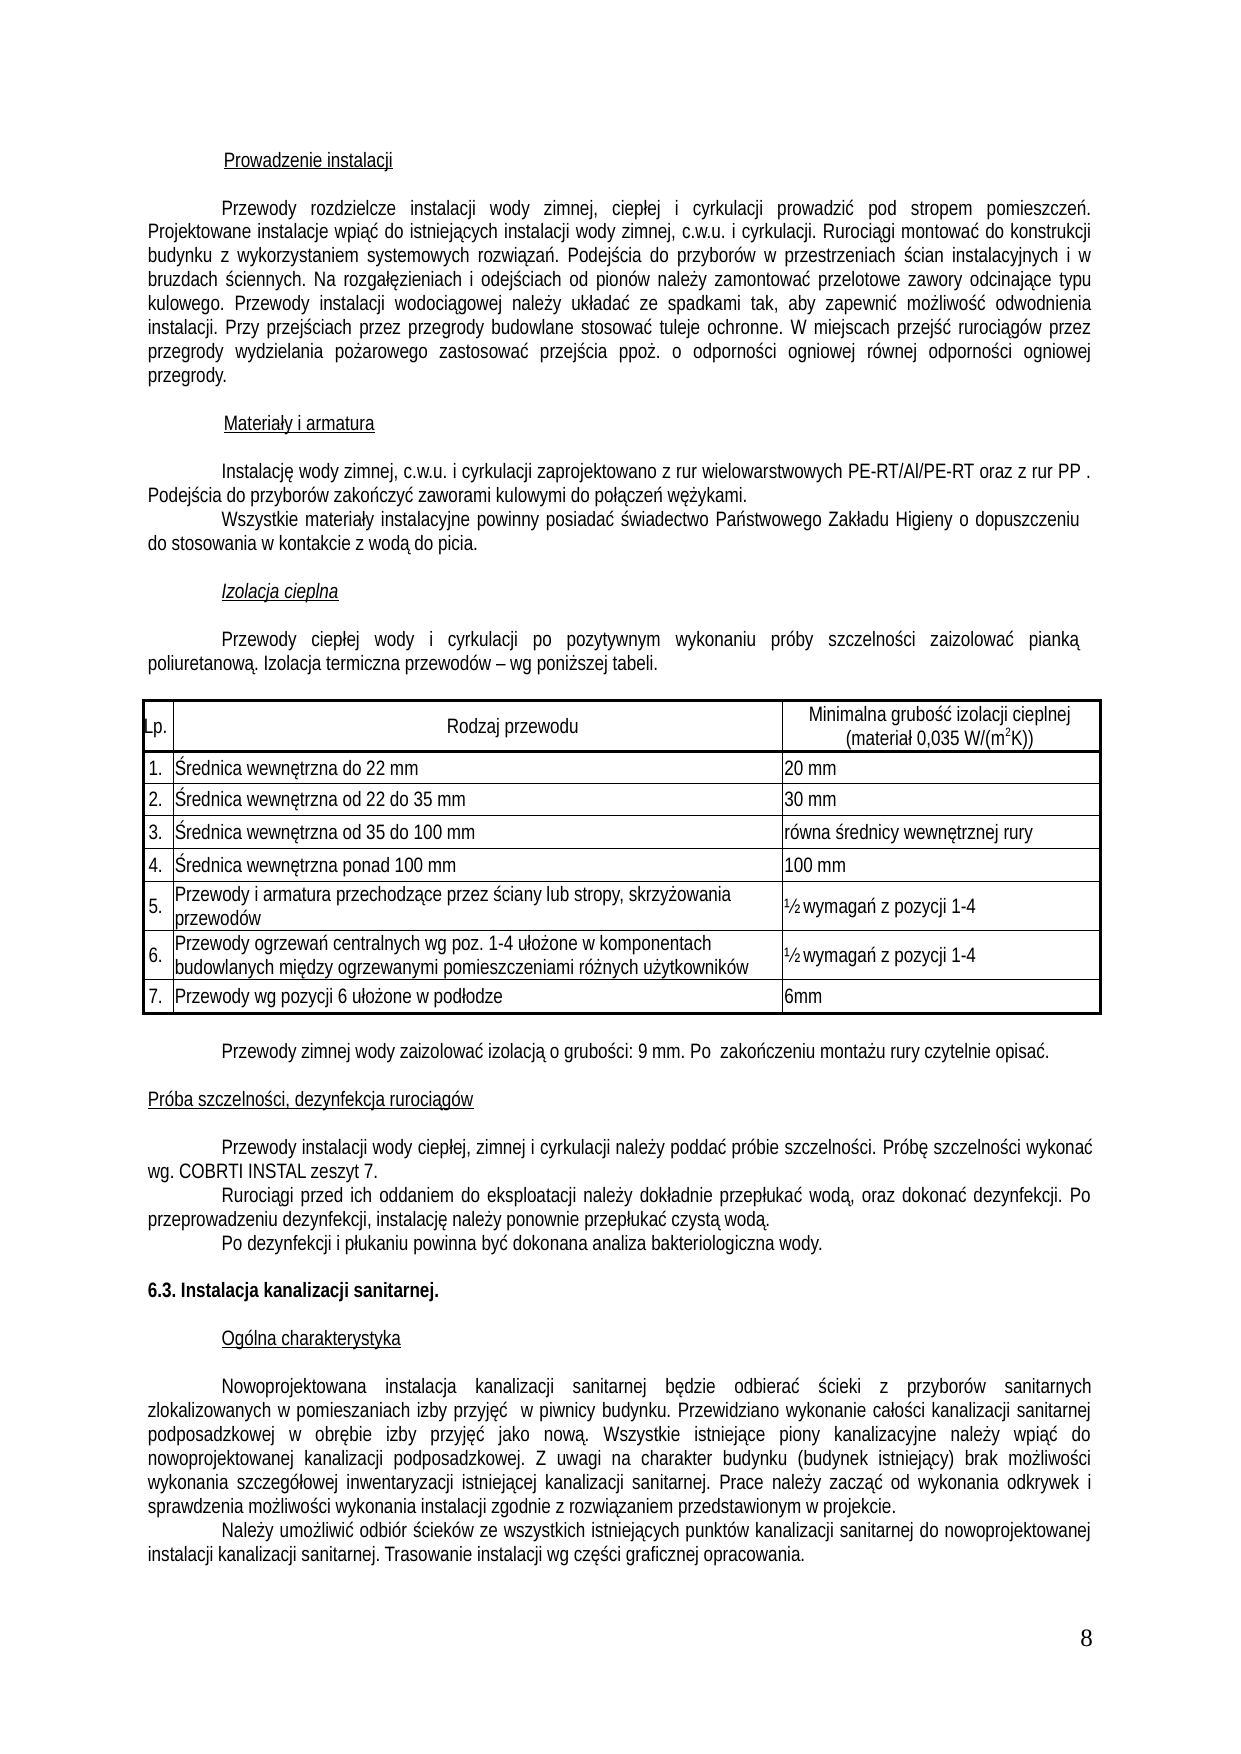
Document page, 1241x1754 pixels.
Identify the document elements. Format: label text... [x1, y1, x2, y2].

text Próba szczelności, dezynfekcja rurociągów [148, 1087, 1093, 1111]
list Materiały i armatura [204, 411, 1093, 435]
text Rurociągi przed ich oddaniem do eksploatacji należy dokładnie przepłukać wodą, oraz dokonać dezynfekcji. Po przeprowadzeniu dezynfekcji, instalację należy ponownie przepłukać czystą wodą. [148, 1182, 1093, 1230]
text Nowoprojektowana instalacja kanalizacji sanitarnej będzie odbierać ścieki z przyborów sanitarnych zlokalizowanych w pomieszaniach izby przyjęć w piwnicy budynku. Przewidziano wykonanie całości kanalizacji sanitarnej podposadzkowej w obrębie izby przyjęć jako nową. Wszystkie istniejące piony kanalizacyjne należy wpiąć do nowoprojektowanej kanalizacji podposadzkowej. Z uwagi na charakter budynku (budynek istniejący) brak możliwości wykonania szczegółowej inwentaryzacji istniejącej kanalizacji sanitarnej. Prace należy zacząć od wykonania odkrywek i sprawdzenia możliwości wykonania instalacji zgodnie z rozwiązaniem przedstawionym w projekcie. [148, 1374, 1093, 1518]
table_cell 100 mm [783, 849, 1099, 881]
text Przewody instalacji wody ciepłej, zimnej i cyrkulacji należy poddać próbie szczelności. Próbę szczelności wykonać wg. COBRTI INSTAL zeszyt 7. [148, 1134, 1093, 1182]
table_cell Przewody ogrzewań centralnych wg poz. 1-4 ułożone w komponentach budowlanych między ogrzewanymi pomieszczeniami różnych użytkowników [174, 931, 782, 979]
table_cell 6mm [783, 980, 1099, 1012]
table_cell ½ wymagań z pozycji 1-4 [783, 931, 1099, 979]
table_cell 2. [145, 784, 173, 815]
text Przewody zimnej wody zaizolować izolacją o grubości: 9 mm. Po zakończeniu montażu rury czytelnie opisać. [148, 1039, 1081, 1063]
table_cell Przewody wg pozycji 6 ułożone w podłodze [174, 980, 782, 1012]
table_cell ½ wymagań z pozycji 1-4 [783, 882, 1099, 930]
text Po dezynfekcji i płukaniu powinna być dokonana analiza bakteriologiczna wody. [148, 1230, 1093, 1254]
table_header Minimalna grubość izolacji cieplnej (materiał 0,035 W/(m2K)) [783, 702, 1099, 750]
text 6.3. Instalacja kanalizacji sanitarnej. [148, 1278, 1093, 1302]
text Izolacja cieplna [148, 579, 1081, 603]
table_cell 4. [145, 849, 173, 881]
table_cell 6. [145, 931, 173, 979]
table_header Rodzaj przewodu [174, 702, 782, 750]
table_cell Średnica wewnętrzna od 22 do 35 mm [174, 784, 782, 815]
text Instalację wody zimnej, c.w.u. i cyrkulacji zaprojektowano z rur wielowarstwowych PE-RT/Al/PE-RT oraz z rur PP . Podejścia do przyborów zakończyć zaworami kulowymi do połączeń wężykami. [148, 459, 1093, 507]
table_cell 5. [145, 882, 173, 930]
table_cell Średnica wewnętrzna ponad 100 mm [174, 849, 782, 881]
text Przewody ciepłej wody i cyrkulacji po pozytywnym wykonaniu próby szczelności zaizolować pianką poliuretanową. Izolacja termiczna przewodów – wg poniższej tabeli. [148, 627, 1081, 675]
table_cell Średnica wewnętrzna od 35 do 100 mm [174, 816, 782, 848]
list Prowadzenie instalacji [204, 148, 1093, 172]
table_cell 3. [145, 816, 173, 848]
list Należy umożliwić odbiór ścieków ze wszystkich istniejących punktów kanalizacji sanitarnej do nowoprojektowanej instalacji kanalizacji sanitarnej. Trasowanie instalacji wg części graficznej opracowania. [148, 1518, 1093, 1566]
table_cell 20 mm [783, 753, 1099, 782]
table_cell 7. [145, 980, 173, 1012]
table_cell 30 mm [783, 784, 1099, 815]
table_cell Przewody i armatura przechodzące przez ściany lub stropy, skrzyżowania przewodów [174, 882, 782, 930]
text Wszystkie materiały instalacyjne powinny posiadać świadectwo Państwowego Zakładu Higieny o dopuszczeniu do stosowania w kontakcie z wodą do picia. [148, 507, 1081, 555]
table_cell Średnica wewnętrzna do 22 mm [174, 753, 782, 782]
table_cell równa średnicy wewnętrznej rury [783, 816, 1099, 848]
table_header Lp. [145, 702, 173, 750]
text Ogólna charakterystyka [148, 1326, 1093, 1350]
text Przewody rozdzielcze instalacji wody zimnej, ciepłej i cyrkulacji prowadzić pod stropem pomieszczeń. Projektowane instalacje wpiąć do istniejących instalacji wody zimnej, c.w.u. i cyrkulacji. Rurociągi montować do konstrukcji budynku z wykorzystaniem systemowych rozwiązań. Podejścia do przyborów w przestrzeniach ścian instalacyjnych i w bruzdach ściennych. Na rozgałęzieniach i odejściach od pionów należy zamontować przelotowe zawory odcinające typu kulowego. Przewody instalacji wodociągowej należy układać ze spadkami tak, aby zapewnić możliwość odwodnienia instalacji. Przy przejściach przez przegrody budowlane stosować tuleje ochronne. W miejscach przejść rurociągów przez przegrody wydzielania pożarowego zastosować przejścia ppoż. o odporności ogniowej równej odporności ogniowej przegrody. [148, 196, 1093, 387]
table_cell 1. [145, 753, 173, 782]
